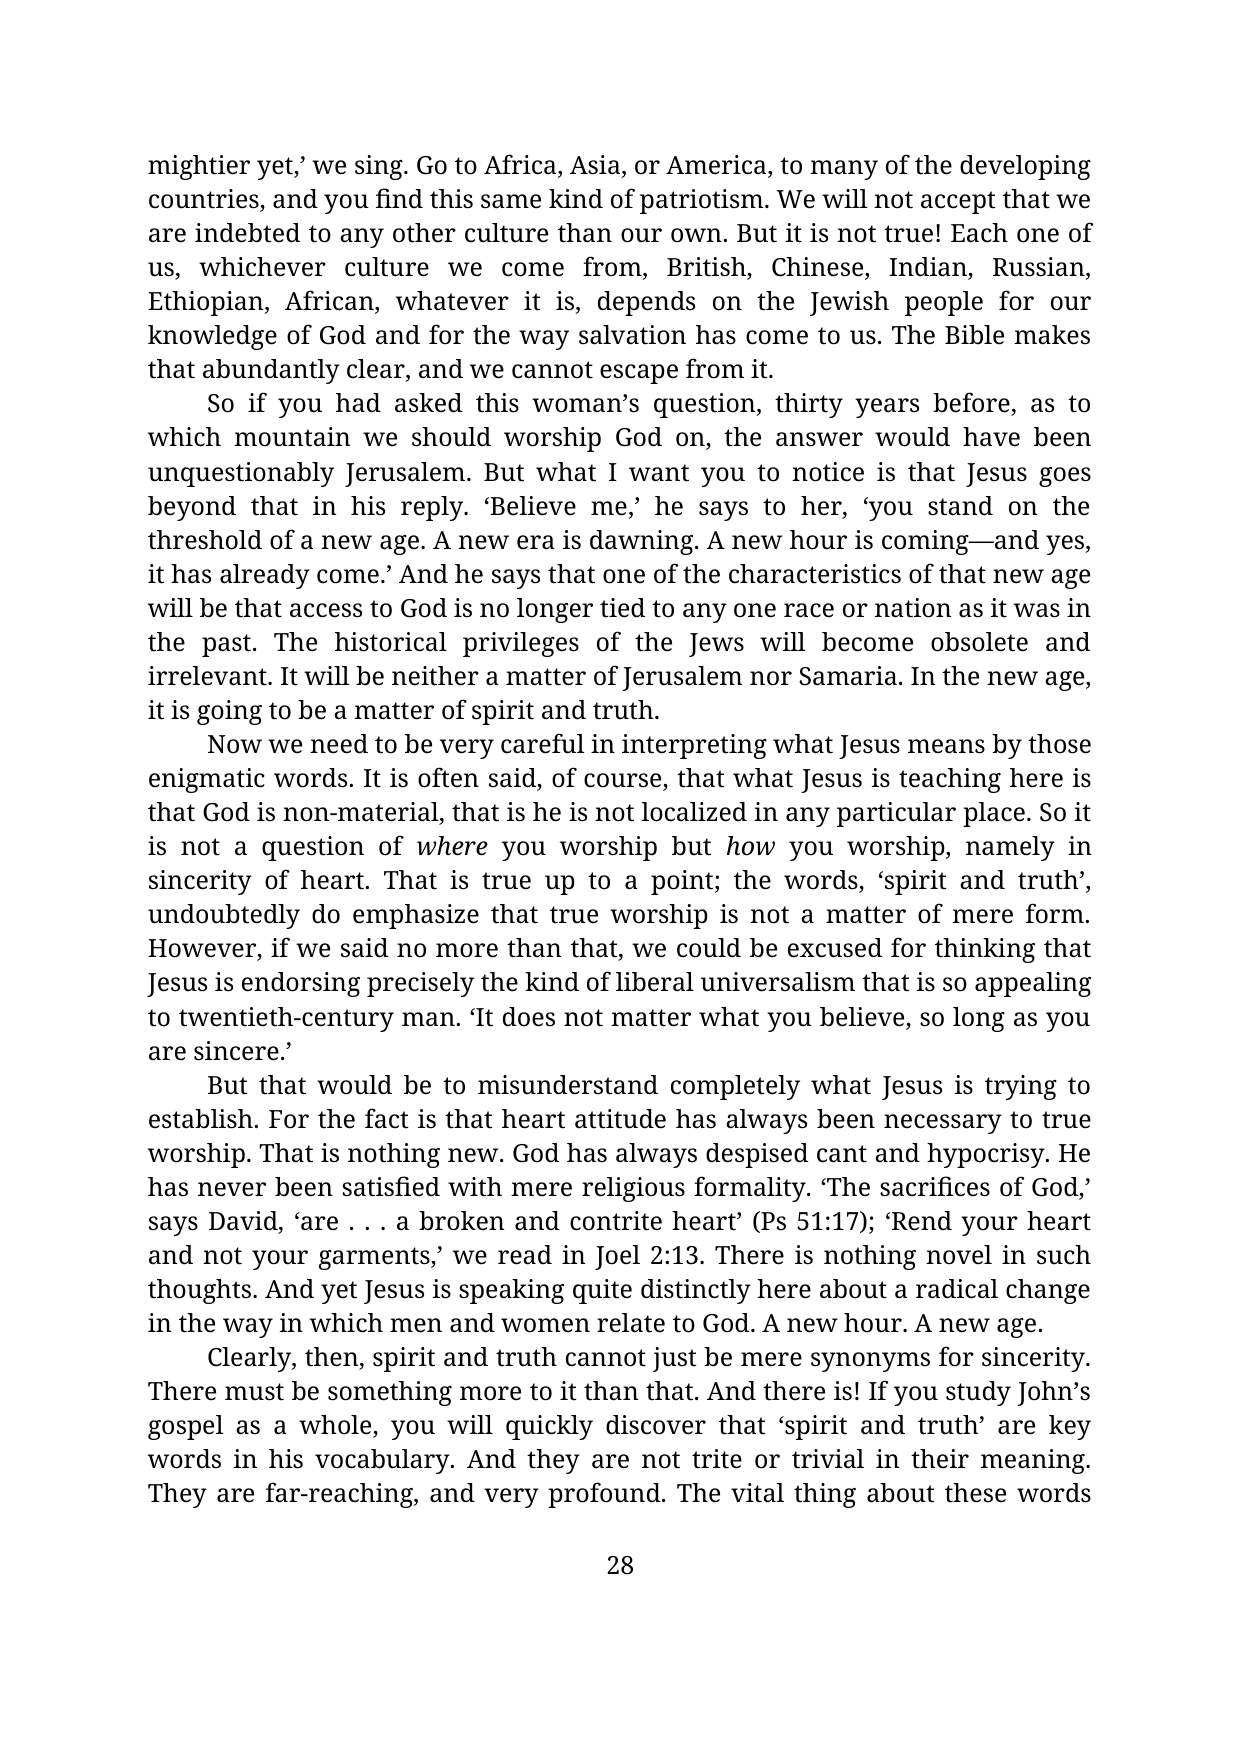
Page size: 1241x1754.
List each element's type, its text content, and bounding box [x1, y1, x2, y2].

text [148, 1340, 1093, 1510]
text So if you had asked this woman’s question, thirty years before, as to which mountain we should worship God on, the answer would have been unquestionably Jerusalem. But what I want you to notice is that Jesus goes beyond that in his reply. ‘Believe me,’ he says to her, ‘you stand on the threshold of a new age. A new era is dawning. A new hour is coming—and yes, it has already come.’ And he says that one of the characteristics of that new age will be that access to God is no longer tied to any one race or nation as it was in the past. The historical privileges of the Jews will become obsolete and irrelevant. It will be neither a matter of Jerusalem nor Samaria. In the new age, it is going to be a matter of spirit and truth. [148, 386, 1093, 727]
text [148, 148, 1093, 386]
text But that would be to misunderstand completely what Jesus is trying to establish. For the fact is that heart attitude has always been necessary to true worship. That is nothing new. God has always despised cant and hypocrisy. He has never been satisfied with mere religious formality. ‘The sacrifices of God,’ says David, ‘are . . . a broken and contrite heart’ (Ps 51:17); ‘Rend your heart and not your garments,’ we read in Joel 2:13. There is nothing novel in such thoughts. And yet Jesus is speaking quite distinctly here about a radical change in the way in which men and women relate to God. A new hour. A new age. [148, 1067, 1093, 1340]
text Now we need to be very careful in interpreting what Jesus means by those enigmatic words. It is often said, of course, that what Jesus is teaching here is that God is non-material, that is he is not localized in any particular place. So it is not a question of where you worship but how you worship, namely in sincerity of heart. That is true up to a point; the words, ‘spirit and truth’, undoubtedly do emphasize that true worship is not a matter of mere form. However, if we said no more than that, we could be excused for thinking that Jesus is endorsing precisely the kind of liberal universalism that is so appealing to twentieth-century man. ‘It does not matter what you believe, so long as you are sincere.’ [148, 727, 1093, 1067]
